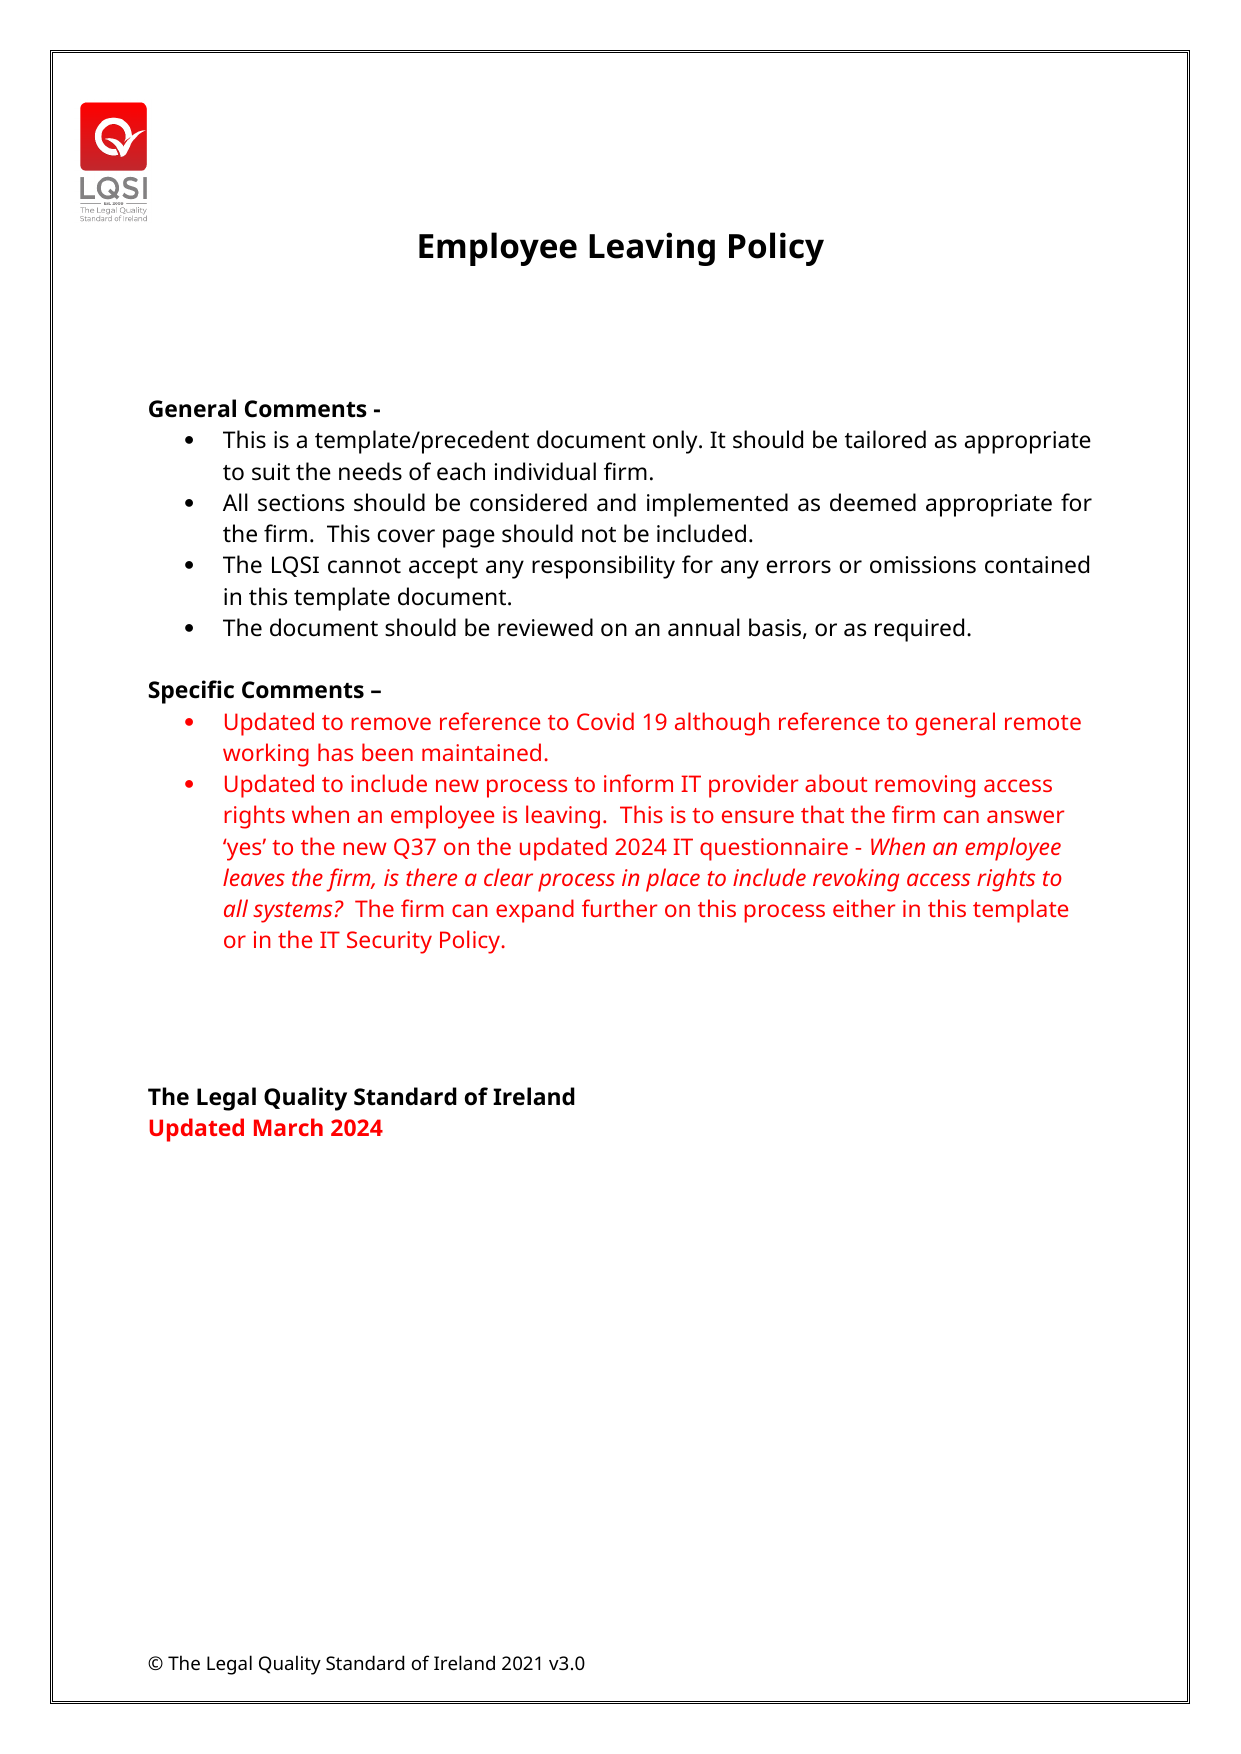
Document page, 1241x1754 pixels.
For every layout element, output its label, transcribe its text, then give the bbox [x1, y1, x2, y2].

list Updated to include new process to inform IT provider about removing access rights when an employee is leaving. This is to ensure that the firm can answer ‘yes’ to the new Q37 on the updated 2024 IT questionnaire - When an employee leaves the firm, is there a clear process in place to include revoking access rights to all systems? The firm can expand further on this process either in this template or in the IT Security Policy. [185, 768, 1093, 955]
text Employee Leaving Policy [148, 222, 1093, 268]
list The LQSI cannot accept any responsibility for any errors or omissions contained in this template document. [185, 549, 1093, 612]
text The Legal Quality Standard of Ireland [148, 1080, 1093, 1112]
list All sections should be considered and implemented as deemed appropriate for the firm. This cover page should not be included. [185, 487, 1093, 549]
picture [73, 99, 152, 223]
list This is a template/precedent document only. It should be tailored as appropriate to suit the needs of each individual firm. [185, 424, 1093, 487]
list The document should be reviewed on an annual basis, or as required. [185, 612, 1093, 643]
text Updated March 2024 [148, 1112, 1093, 1143]
text Specific Comments – [148, 674, 1093, 705]
text General Comments - [148, 393, 1093, 424]
list Updated to remove reference to Covid 19 although reference to general remote working has been maintained. [185, 705, 1093, 768]
